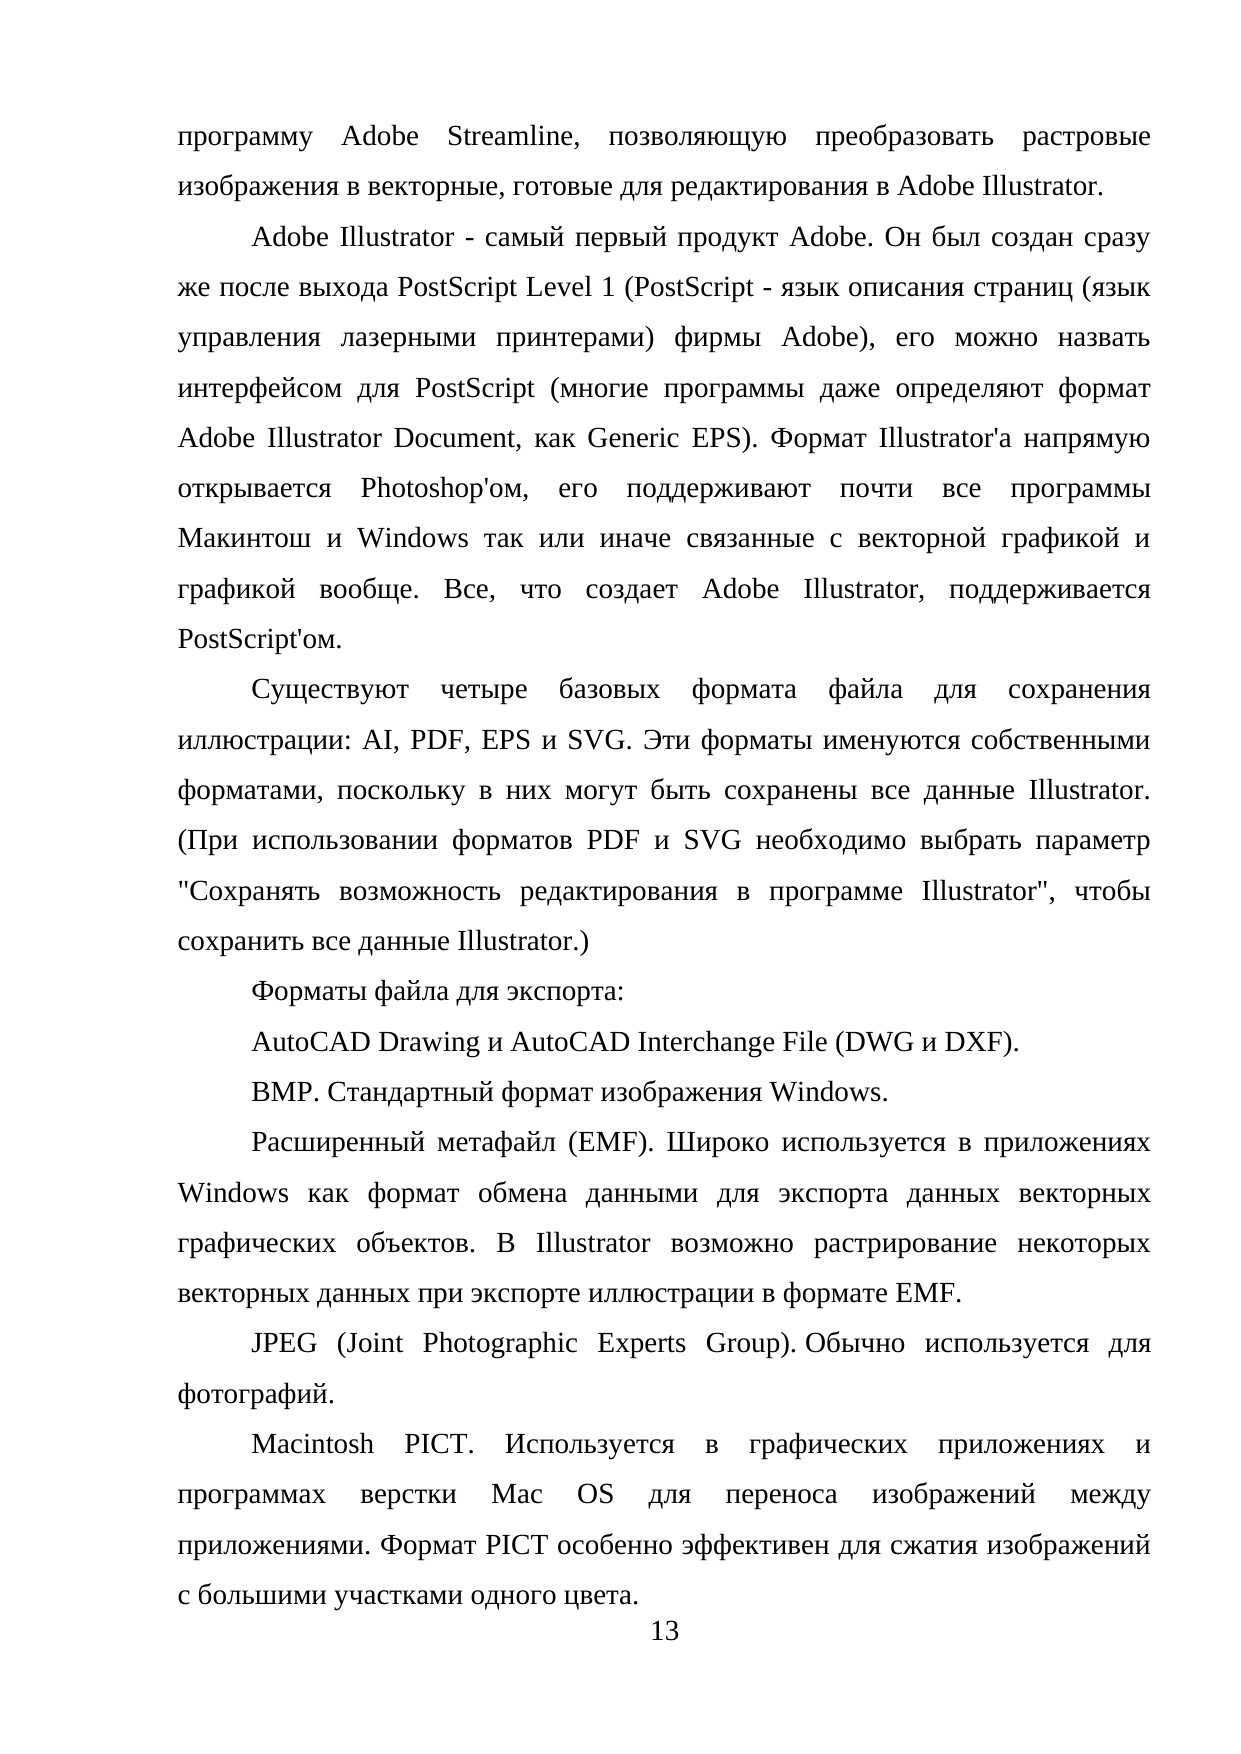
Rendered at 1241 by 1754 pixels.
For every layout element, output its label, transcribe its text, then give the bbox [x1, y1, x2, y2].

text AutoCAD Drawing и AutoCAD Interchange File (DWG и DXF). [177, 1024, 1152, 1057]
text Существуют четыре базовых формата файла для сохранения иллюстрации: AI, PDF, EPS и SVG. Эти форматы именуются собственными форматами, поскольку в них могут быть сохранены все данные Illustrator. (При использовании форматов PDF и SVG необходимо выбрать параметр "Сохранять возможность редактирования в программе Illustrator", чтобы сохранить все данные Illustrator.) [177, 672, 1152, 957]
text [177, 118, 1152, 202]
text Расширенный метафайл (EMF). Широко используется в приложениях Windows как формат обмена данными для экспорта данных векторных графических объектов. В Illustrator возможно растрирование некоторых векторных данных при экспорте иллюстрации в формате EMF. [177, 1124, 1152, 1309]
text JPEG (Joint Photographic Experts Group). Обычно используется для фотографий. [177, 1326, 1152, 1409]
text Macintosh PICT. Используется в графических приложениях и программах верстки Mac OS для переноса изображений между приложениями. Формат PICT особенно эффективен для сжатия изображений с большими участками одного цвета. [177, 1426, 1152, 1611]
text Форматы файла для экспорта: [177, 973, 1152, 1007]
text Adobe Illustrator - самый первый продукт Adobe. Он был создан сразу же после выхода PostScript Level 1 (PostScript - язык описания страниц (язык управления лазерными принтерами) фирмы Adobe), его можно назвать интерфейсом для PostScript (многие программы даже определяют формат Adobe Illustrator Document, как Generic EPS). Формат Illustrator'а напрямую открывается Photoshop'ом, его поддерживают почти все программы Макинтош и Windows так или иначе связанные с векторной графикой и графикой вообще. Все, что создает Adobe Illustrator, поддерживается PostScript'ом. [177, 219, 1152, 655]
text BMP. Стандартный формат изображения Windows. [177, 1074, 1152, 1108]
